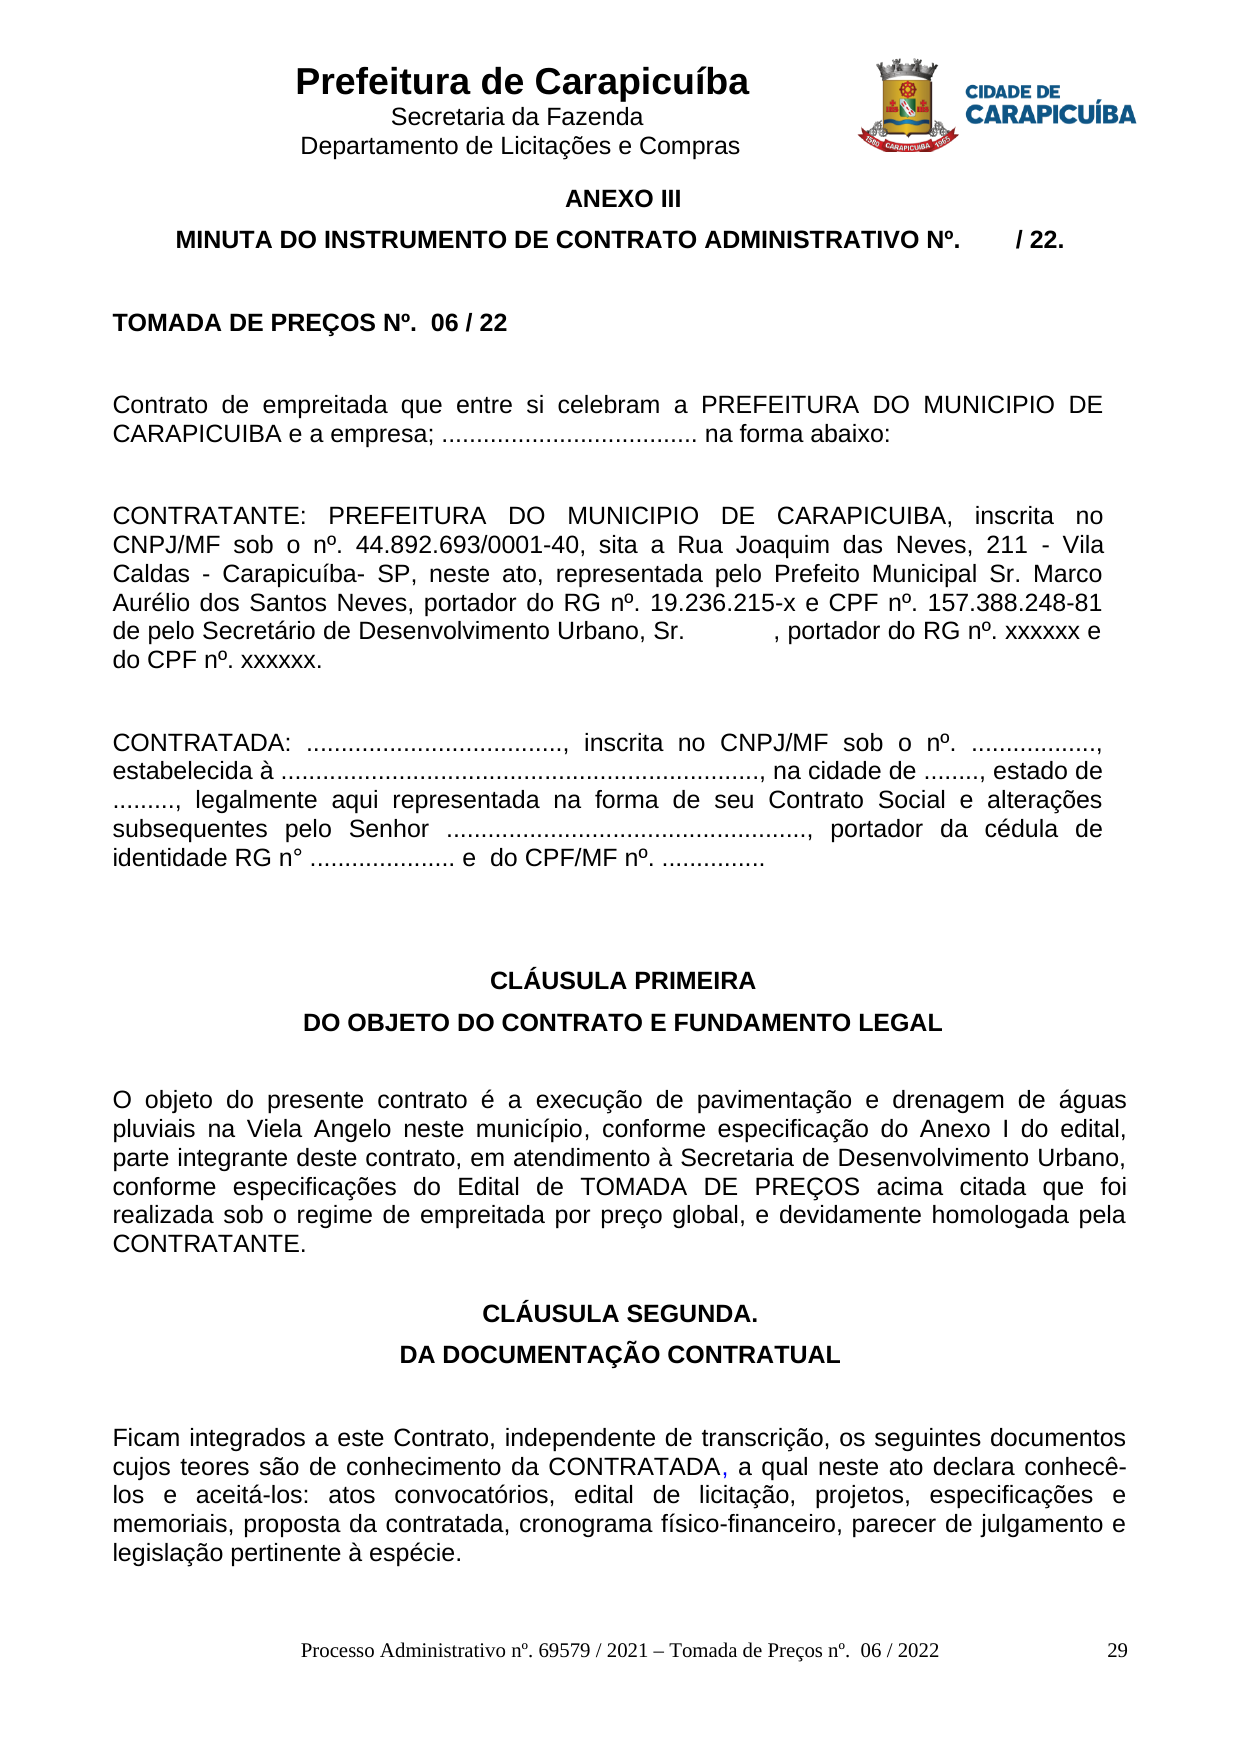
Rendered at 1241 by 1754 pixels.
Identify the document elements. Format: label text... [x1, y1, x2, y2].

text CLÁUSULA PRIMEIRA [142, 966, 1104, 995]
text CLÁUSULA SEGUNDA. [112, 1299, 1128, 1328]
text CONTRATADA: ....................................., inscrita no CNPJ/MF sob o nº. .................., estabelecida à ....................................................................., na cidade de ........, estado de ........., legalmente aqui representada na forma de seu Contrato Social e alterações subsequentes pelo Senhor ...................................................., portador da cédula de identidade RG n° ..................... e do CPF/MF nº. ............... [112, 727, 1104, 871]
subtitle DO OBJETO DO CONTRATO E FUNDAMENTO LEGAL [142, 1007, 1104, 1036]
text Contrato de empreitada que entre si celebram a PREFEITURA DO MUNICIPIO DE CARAPICUIBA e a empresa; ..................................... na forma abaixo: [112, 390, 1104, 447]
text CONTRATANTE: PREFEITURA DO MUNICIPIO DE CARAPICUIBA, inscrita no CNPJ/MF sob o nº. 44.892.693/0001-40, sita a Rua Joaquim das Neves, 211 - Vila Caldas - Carapicuíba- SP, neste ato, representada pelo Prefeito Municipal Sr. Marco Aurélio dos Santos Neves, portador do RG nº. 19.236.215-x e CPF nº. 157.388.248-81 de pelo Secretário de Desenvolvimento Urbano, Sr. , portador do RG nº. xxxxxx e do CPF nº. xxxxxx. [112, 501, 1104, 674]
text O objeto do presente contrato é a execução de pavimentação e drenagem de águas pluviais na Viela Angelo neste município, conforme especificação do Anexo I do edital, parte integrante deste contrato, em atendimento à Secretaria de Desenvolvimento Urbano, conforme especificações do Edital de TOMADA DE PREÇOS acima citada que foi realizada sob o regime de empreitada por preço global, e devidamente homologada pela CONTRATANTE. [112, 1085, 1128, 1258]
text Ficam integrados a este Contrato, independente de transcrição, os seguintes documentos cujos teores são de conhecimento da CONTRATADA, a qual neste ato declara conhecê-los e aceitá-los: atos convocatórios, edital de licitação, projetos, especificações e memoriais, proposta da contratada, cronograma físico-financeiro, parecer de julgamento e legislação pertinente à espécie. [112, 1423, 1128, 1567]
picture [857, 57, 1139, 152]
text TOMADA DE PREÇOS Nº. 06 / 22 [112, 307, 1128, 336]
subtitle MINUTA DO INSTRUMENTO DE CONTRATO ADMINISTRATIVO Nº. / 22. [112, 225, 1128, 254]
text DA DOCUMENTAÇÃO CONTRATUAL [112, 1340, 1128, 1369]
text ANEXO III [142, 184, 1104, 212]
